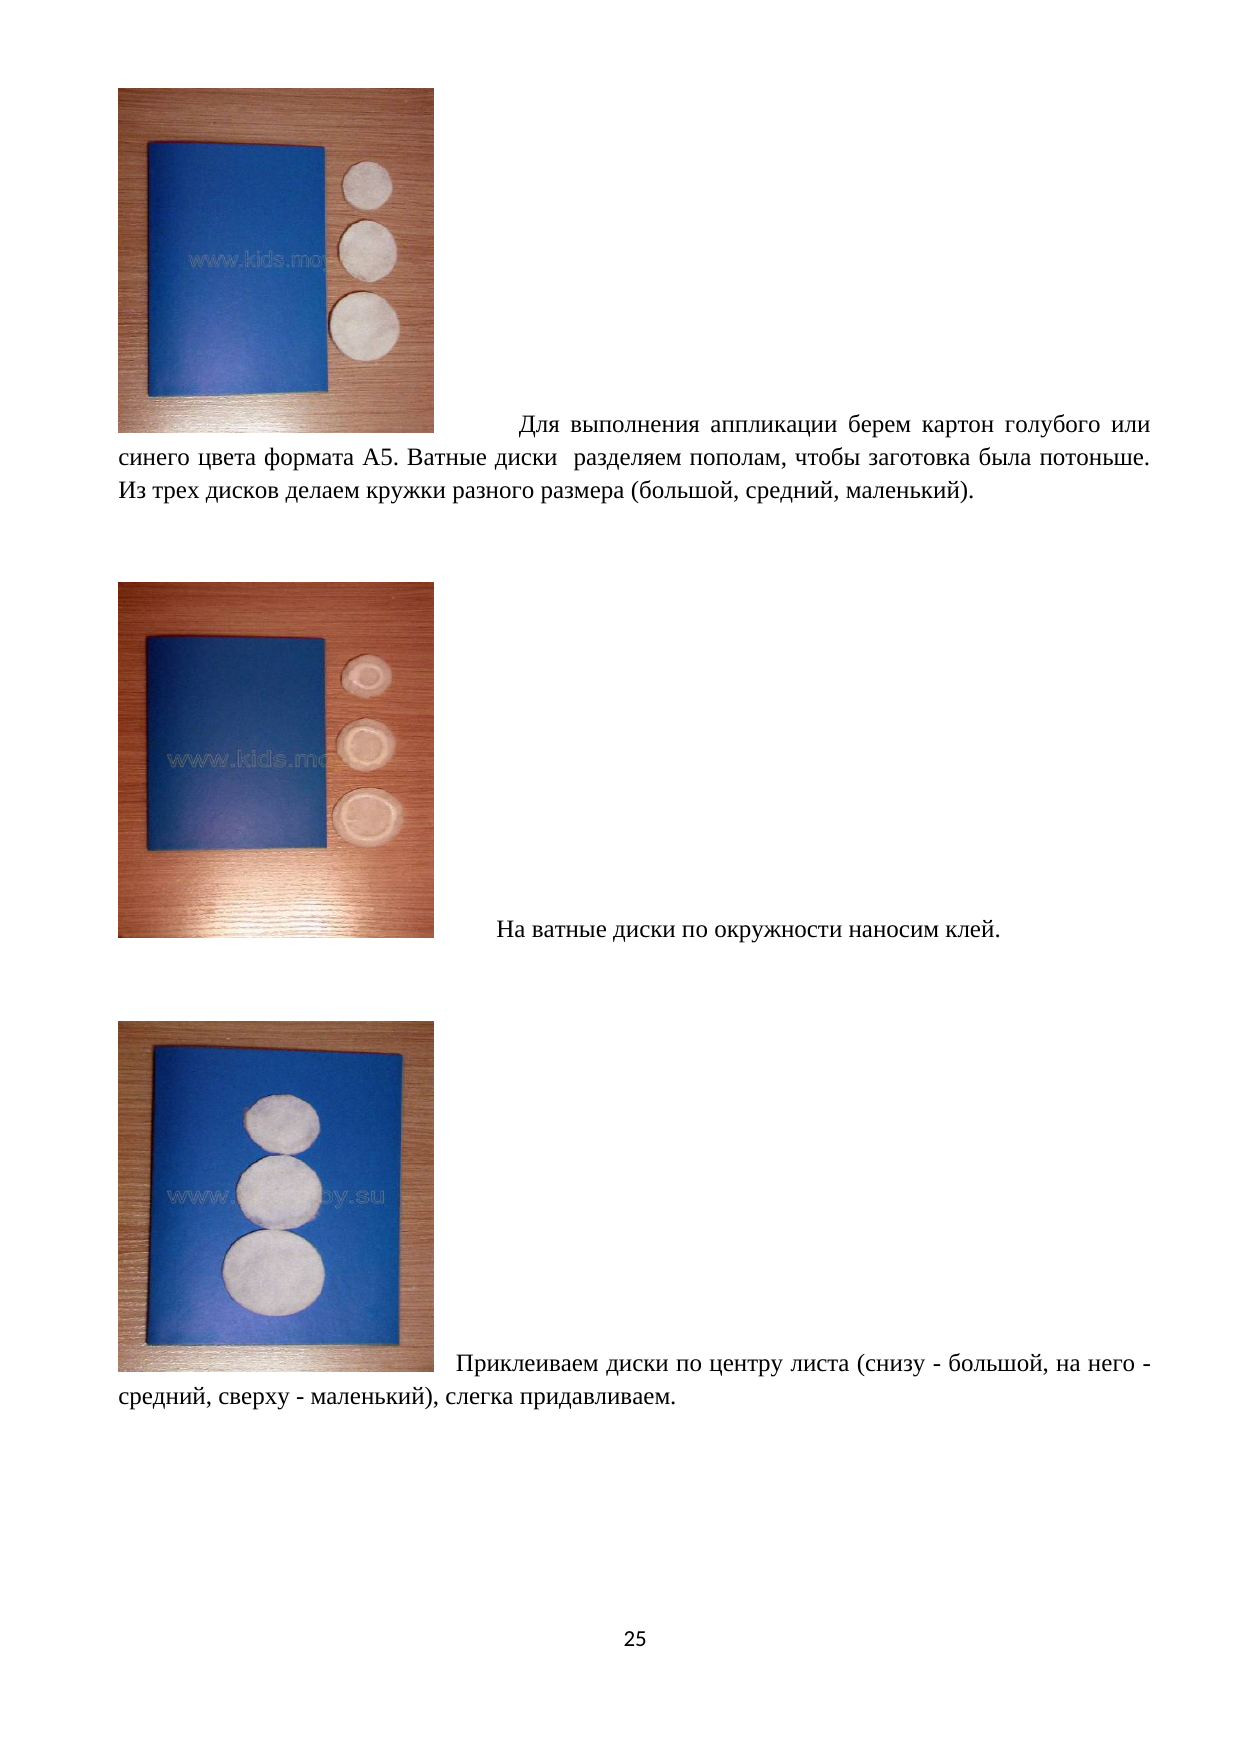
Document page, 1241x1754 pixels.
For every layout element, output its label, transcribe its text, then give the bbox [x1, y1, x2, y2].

picture [118, 582, 434, 938]
picture [118, 1021, 434, 1372]
picture [118, 88, 434, 433]
